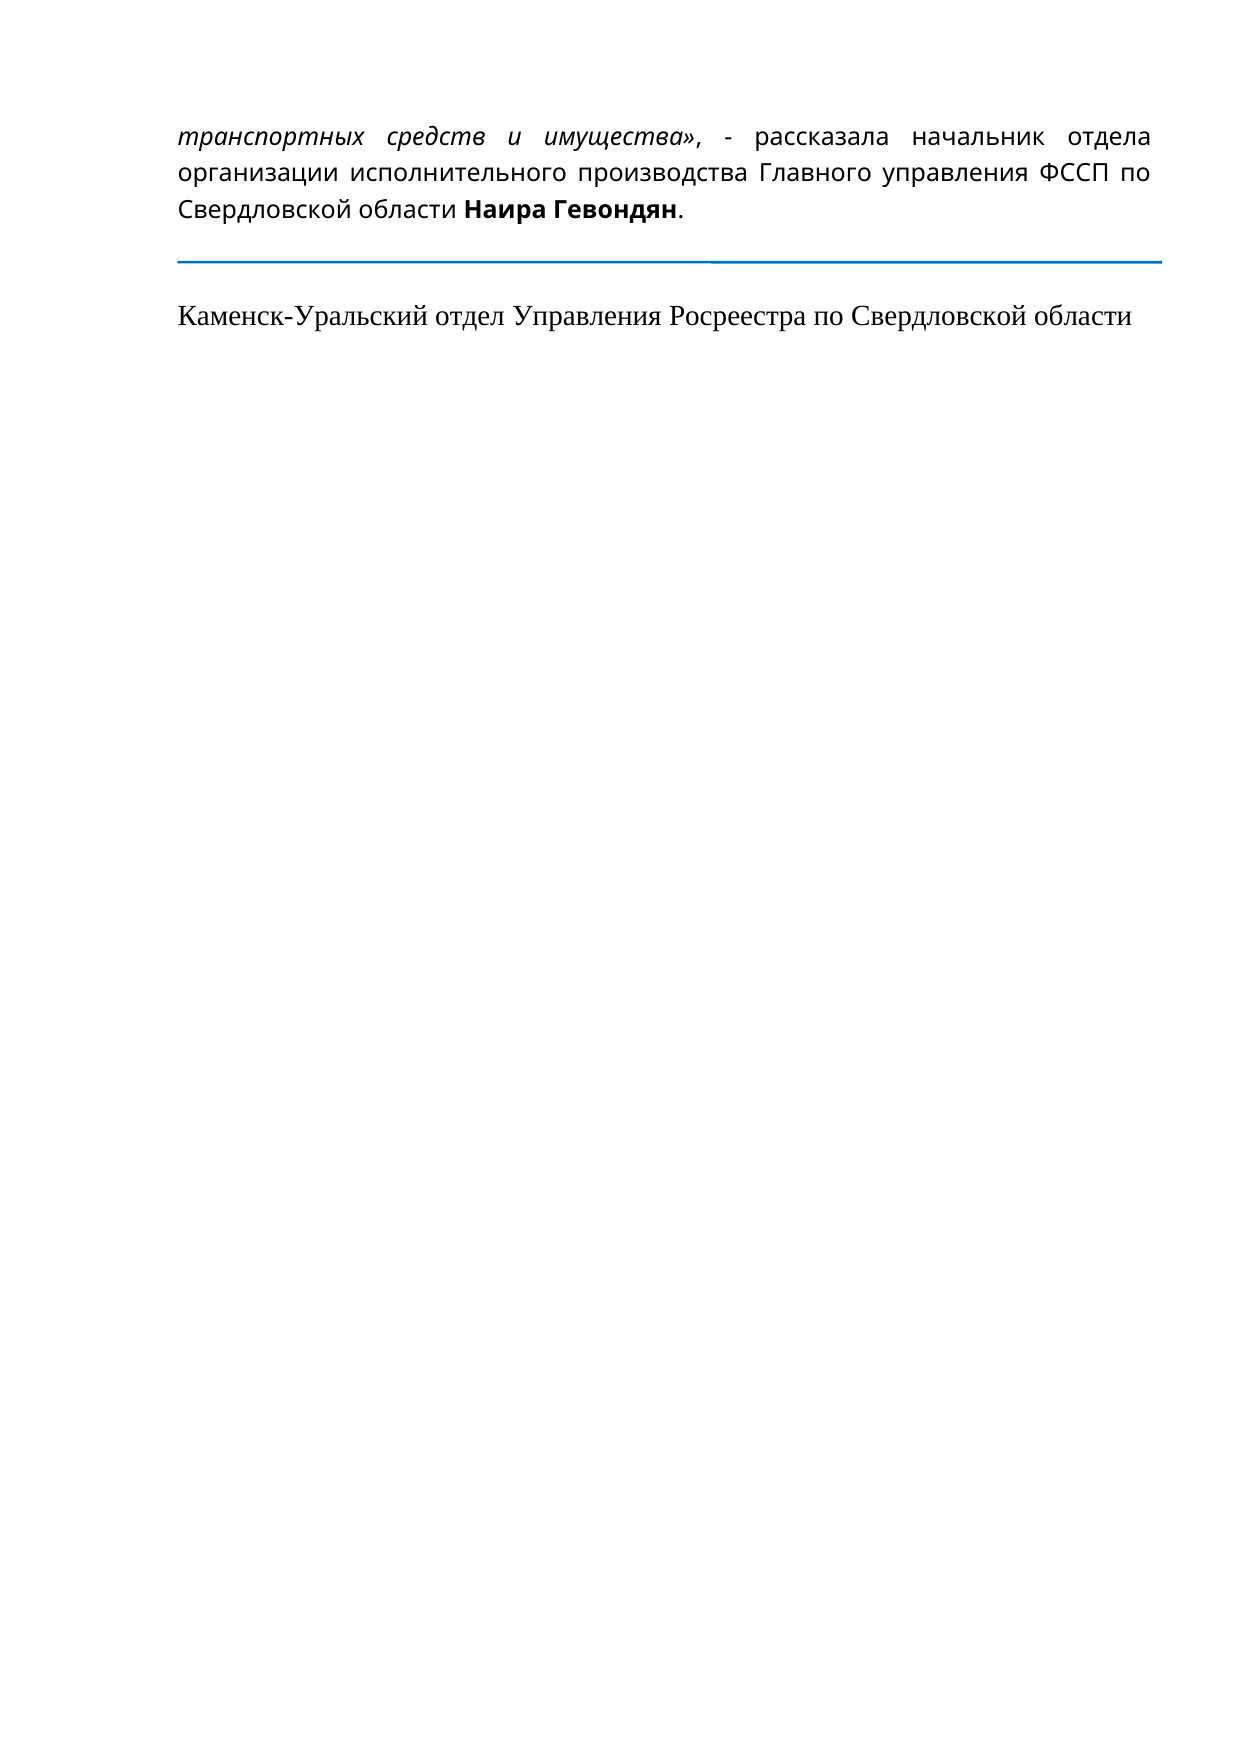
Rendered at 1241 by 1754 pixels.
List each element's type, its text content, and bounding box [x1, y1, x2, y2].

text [177, 118, 1152, 226]
text Каменск-Уральский отдел Управления Росреестра по Свердловской области [177, 298, 1152, 332]
